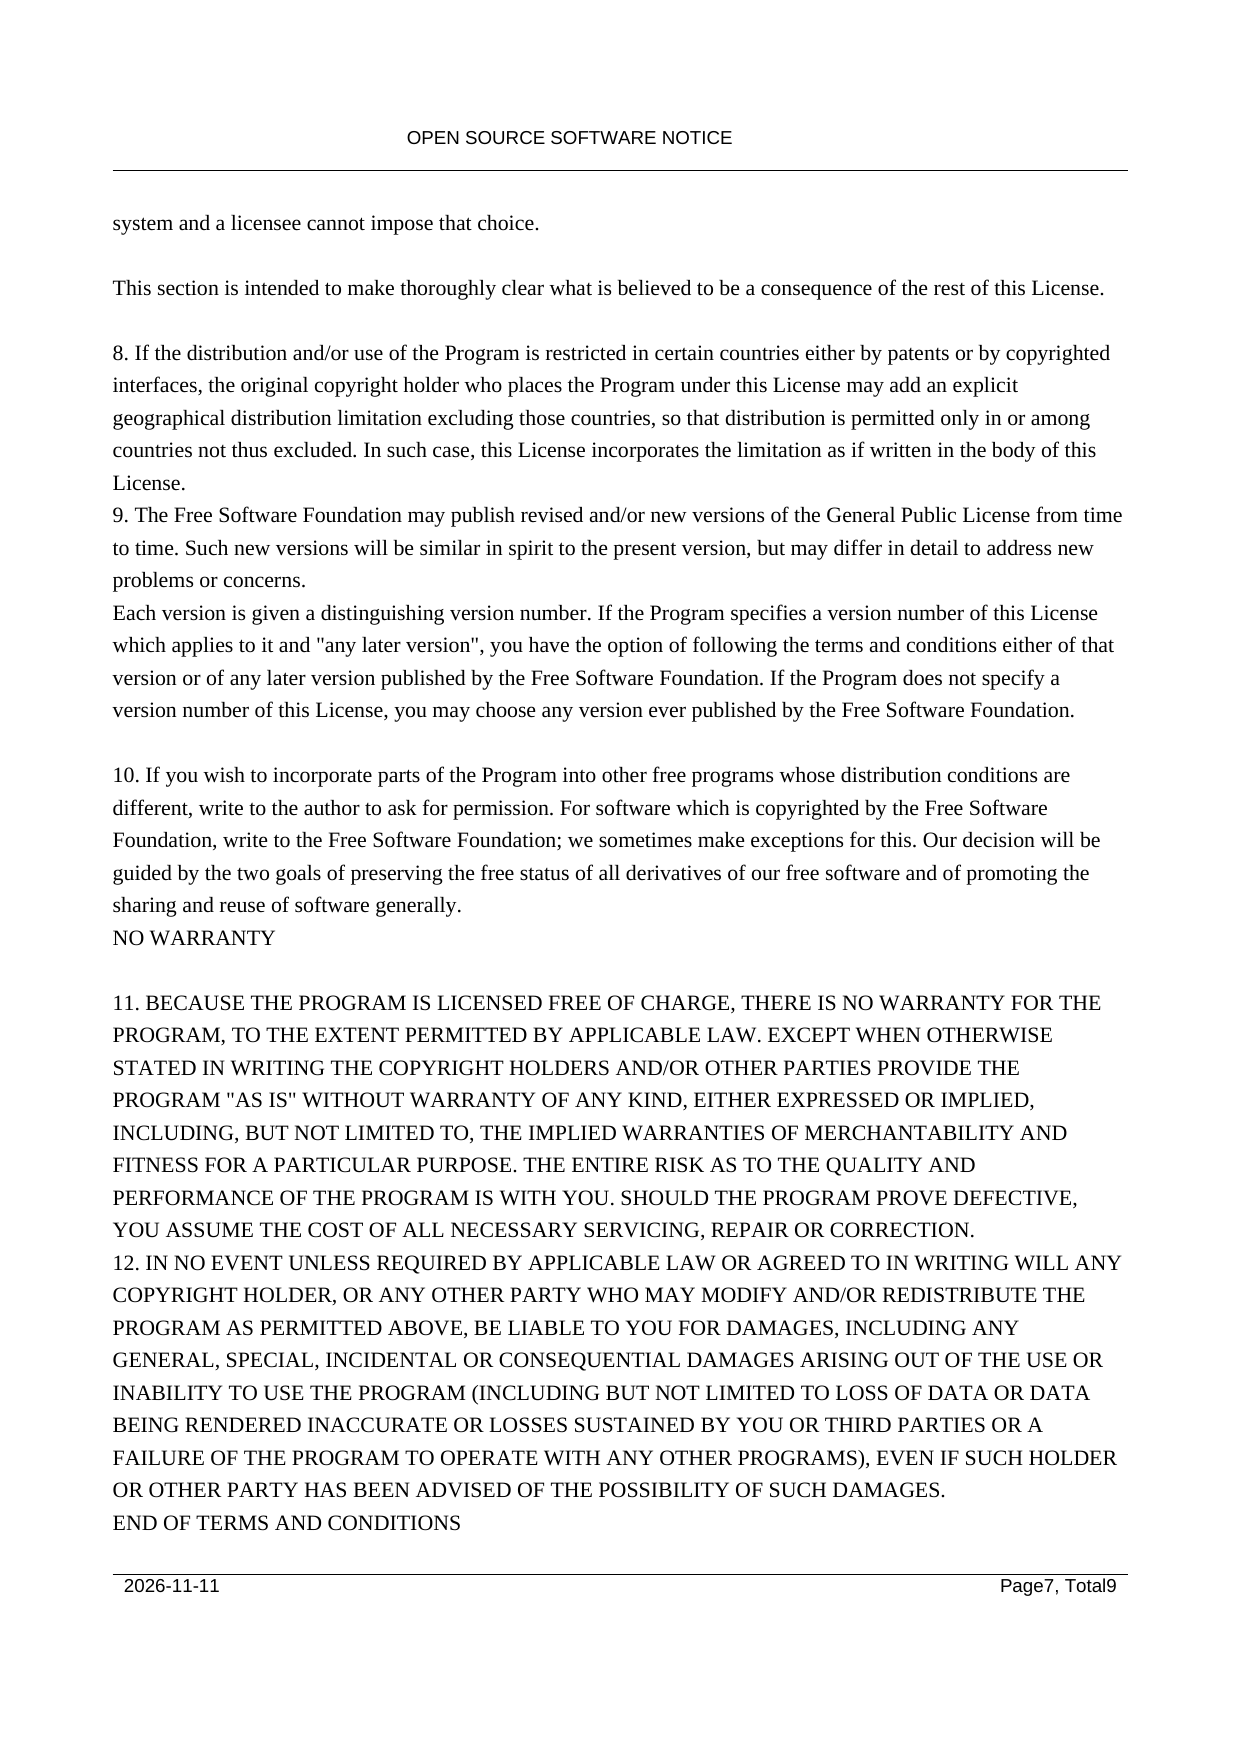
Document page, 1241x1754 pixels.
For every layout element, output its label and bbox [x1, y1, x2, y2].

text [112, 206, 1128, 1539]
